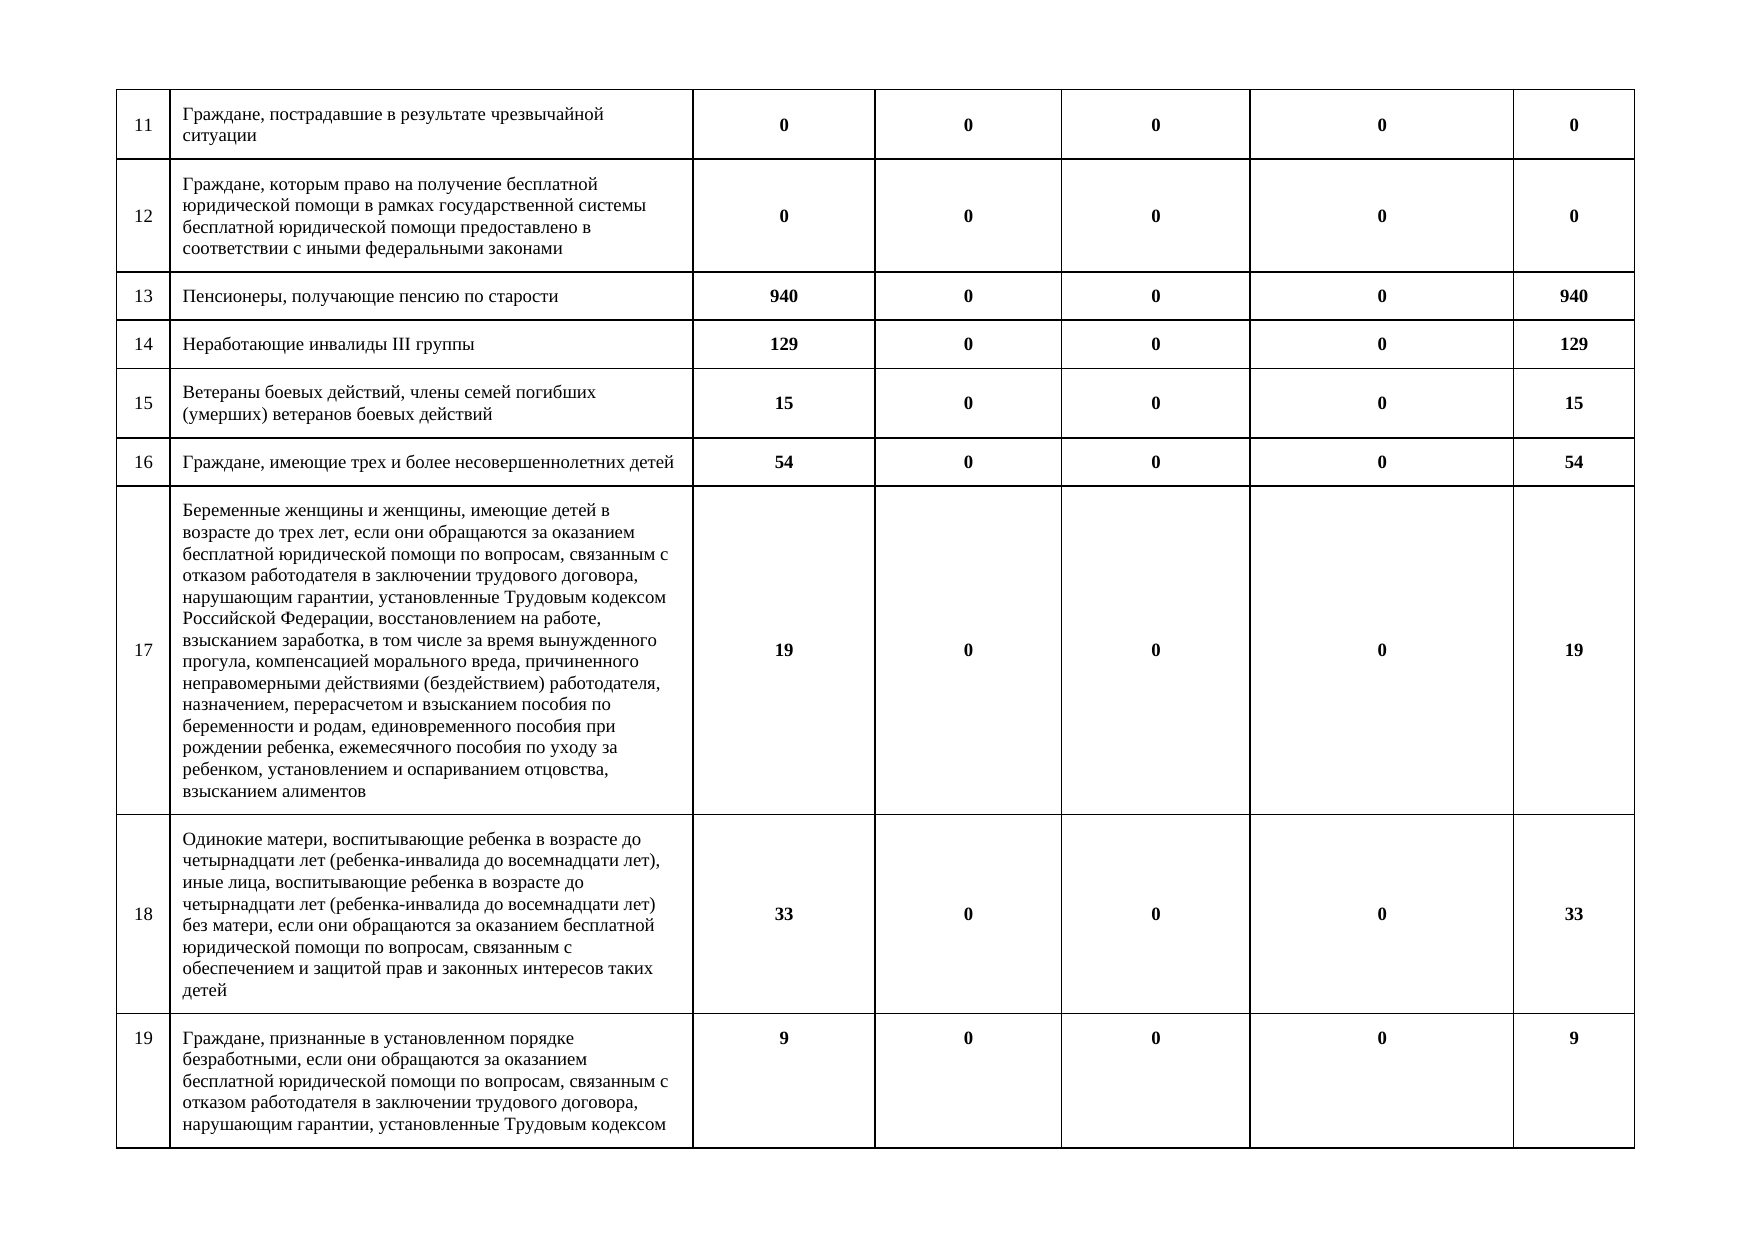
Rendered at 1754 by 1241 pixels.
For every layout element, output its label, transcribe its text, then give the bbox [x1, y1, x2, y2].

table_cell 0 [1251, 815, 1513, 1013]
table_cell 0 [876, 160, 1061, 271]
table_cell 0 [1251, 487, 1513, 814]
table_cell Беременные женщины и женщины, имеющие детей в возрасте до трех лет, если они обращаются за оказанием бесплатной юридической помощи по вопросам, связанным с отказом работодателя в заключении трудового договора, нарушающим гарантии, установленные Трудовым кодексом Российской Федерации, восстановлением на работе, взысканием заработка, в том числе за время вынужденного прогула, компенсацией морального вреда, причиненного неправомерными действиями (бездействием) работодателя, назначением, перерасчетом и взысканием пособия по беременности и родам, единовременного пособия при рождении ребенка, ежемесячного пособия по уходу за ребенком, установлением и оспариванием отцовства, взысканием алиментов [171, 487, 692, 814]
table_cell 0 [1062, 815, 1249, 1013]
table_cell 0 [694, 90, 874, 158]
table_cell 0 [1062, 273, 1249, 319]
table_cell Ветераны боевых действий, члены семей погибших (умерших) ветеранов боевых действий [171, 369, 692, 437]
table_cell 0 [876, 90, 1061, 158]
table_cell 18 [117, 815, 169, 1013]
table_cell 0 [876, 439, 1061, 485]
table_cell 9 [694, 1014, 874, 1147]
table_cell 940 [1514, 273, 1634, 319]
table_cell 0 [1251, 90, 1513, 158]
table_cell 0 [694, 160, 874, 271]
table_cell Граждане, пострадавшие в результате чрезвычайной ситуации [171, 90, 692, 158]
table_cell 11 [117, 90, 169, 158]
table_cell 0 [1251, 321, 1513, 367]
table_cell 0 [1062, 321, 1249, 367]
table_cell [171, 1014, 692, 1147]
table_cell 15 [694, 369, 874, 437]
table_cell 0 [1514, 90, 1634, 158]
table_cell 0 [1062, 90, 1249, 158]
table_cell Неработающие инвалиды III группы [171, 321, 692, 367]
table_cell 129 [694, 321, 874, 367]
table_cell 12 [117, 160, 169, 271]
table_cell 54 [1514, 439, 1634, 485]
table_cell 17 [117, 487, 169, 814]
table_cell 0 [1251, 273, 1513, 319]
table_cell 0 [1062, 160, 1249, 271]
table_cell 0 [1251, 369, 1513, 437]
table_cell 15 [1514, 369, 1634, 437]
table_cell 9 [1514, 1014, 1634, 1147]
table_cell 0 [1062, 369, 1249, 437]
table_cell 0 [1251, 160, 1513, 271]
table_cell 16 [117, 439, 169, 485]
table_cell 940 [694, 273, 874, 319]
table_cell Одинокие матери, воспитывающие ребенка в возрасте до четырнадцати лет (ребенка-инвалида до восемнадцати лет), иные лица, воспитывающие ребенка в возрасте до четырнадцати лет (ребенка-инвалида до восемнадцати лет) без матери, если они обращаются за оказанием бесплатной юридической помощи по вопросам, связанным с обеспечением и защитой прав и законных интересов таких детей [171, 815, 692, 1013]
table_cell 0 [1062, 439, 1249, 485]
table_cell 54 [694, 439, 874, 485]
table_cell 0 [876, 815, 1061, 1013]
table_cell 0 [876, 487, 1061, 814]
table_cell Пенсионеры, получающие пенсию по старости [171, 273, 692, 319]
table_cell 33 [694, 815, 874, 1013]
table_cell 33 [1514, 815, 1634, 1013]
table_cell 0 [876, 369, 1061, 437]
table_cell 0 [1251, 1014, 1513, 1147]
table_cell 0 [876, 273, 1061, 319]
table_cell Граждане, имеющие трех и более несовершеннолетних детей [171, 439, 692, 485]
table_cell 19 [1514, 487, 1634, 814]
table_cell 0 [1062, 1014, 1249, 1147]
table_cell 0 [1062, 487, 1249, 814]
table_cell 0 [876, 1014, 1061, 1147]
table_cell 0 [1514, 160, 1634, 271]
table_cell 129 [1514, 321, 1634, 367]
table_cell 19 [694, 487, 874, 814]
table_cell 14 [117, 321, 169, 367]
table_cell Граждане, которым право на получение бесплатной юридической помощи в рамках государственной системы бесплатной юридической помощи предоставлено в соответствии с иными федеральными законами [171, 160, 692, 271]
table_cell 13 [117, 273, 169, 319]
table_cell 19 [117, 1014, 169, 1147]
table_cell 0 [876, 321, 1061, 367]
table_cell 15 [117, 369, 169, 437]
table_cell 0 [1251, 439, 1513, 485]
